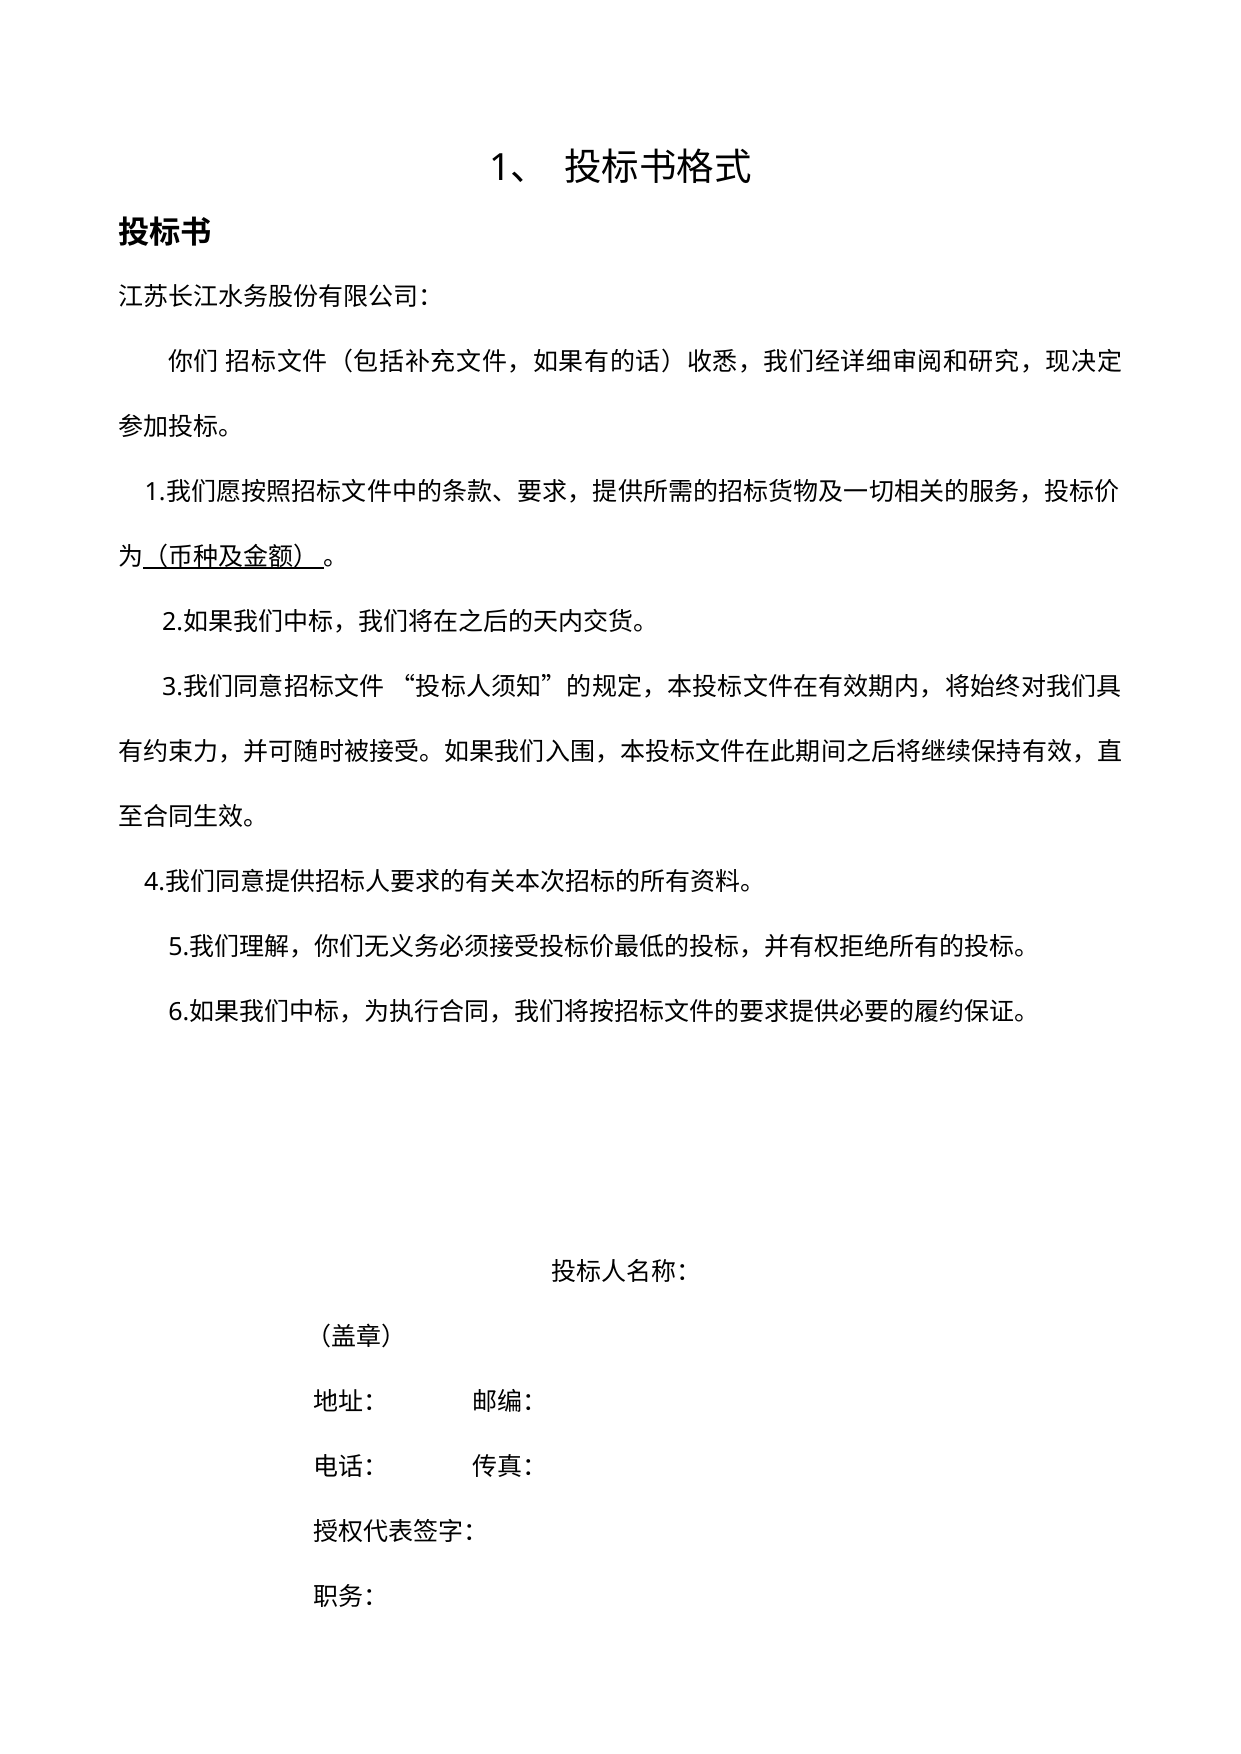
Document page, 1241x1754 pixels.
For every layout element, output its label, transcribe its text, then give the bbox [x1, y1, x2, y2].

text 5.我们理解，你们无义务必须接受投标价最低的投标，并有权拒绝所有的投标。 [118, 912, 1122, 977]
text 江苏长江水务股份有限公司： [118, 262, 1122, 327]
text 职务： [118, 1562, 1122, 1627]
text 投标书 [118, 197, 1122, 262]
text 投标人名称： [118, 1237, 1122, 1302]
text 6.如果我们中标，为执行合同，我们将按招标文件的要求提供必要的履约保证。 [118, 977, 1122, 1042]
text 电话： 传真： [118, 1432, 1122, 1497]
text 4.我们同意提供招标人要求的有关本次招标的所有资料。 [118, 847, 1122, 912]
text 地址： 邮编： [118, 1367, 1122, 1432]
text 3.我们同意招标文件 “投标人须知”的规定，本投标文件在有效期内，将始终对我们具有约束力，并可随时被接受。如果我们入围，本投标文件在此期间之后将继续保持有效，直至合同生效。 [118, 652, 1122, 847]
text 1.我们愿按照招标文件中的条款、要求，提供所需的招标货物及一切相关的服务，投标价为（币种及金额） 。 [118, 457, 1122, 587]
list 投标书格式 [118, 132, 1122, 197]
text 2.如果我们中标，我们将在之后的天内交货。 [118, 587, 1122, 652]
text （盖章） [118, 1302, 1122, 1367]
text 你们 招标文件（包括补充文件，如果有的话）收悉，我们经详细审阅和研究，现决定参加投标。 [118, 327, 1122, 457]
text 授权代表签字： [118, 1497, 1122, 1562]
